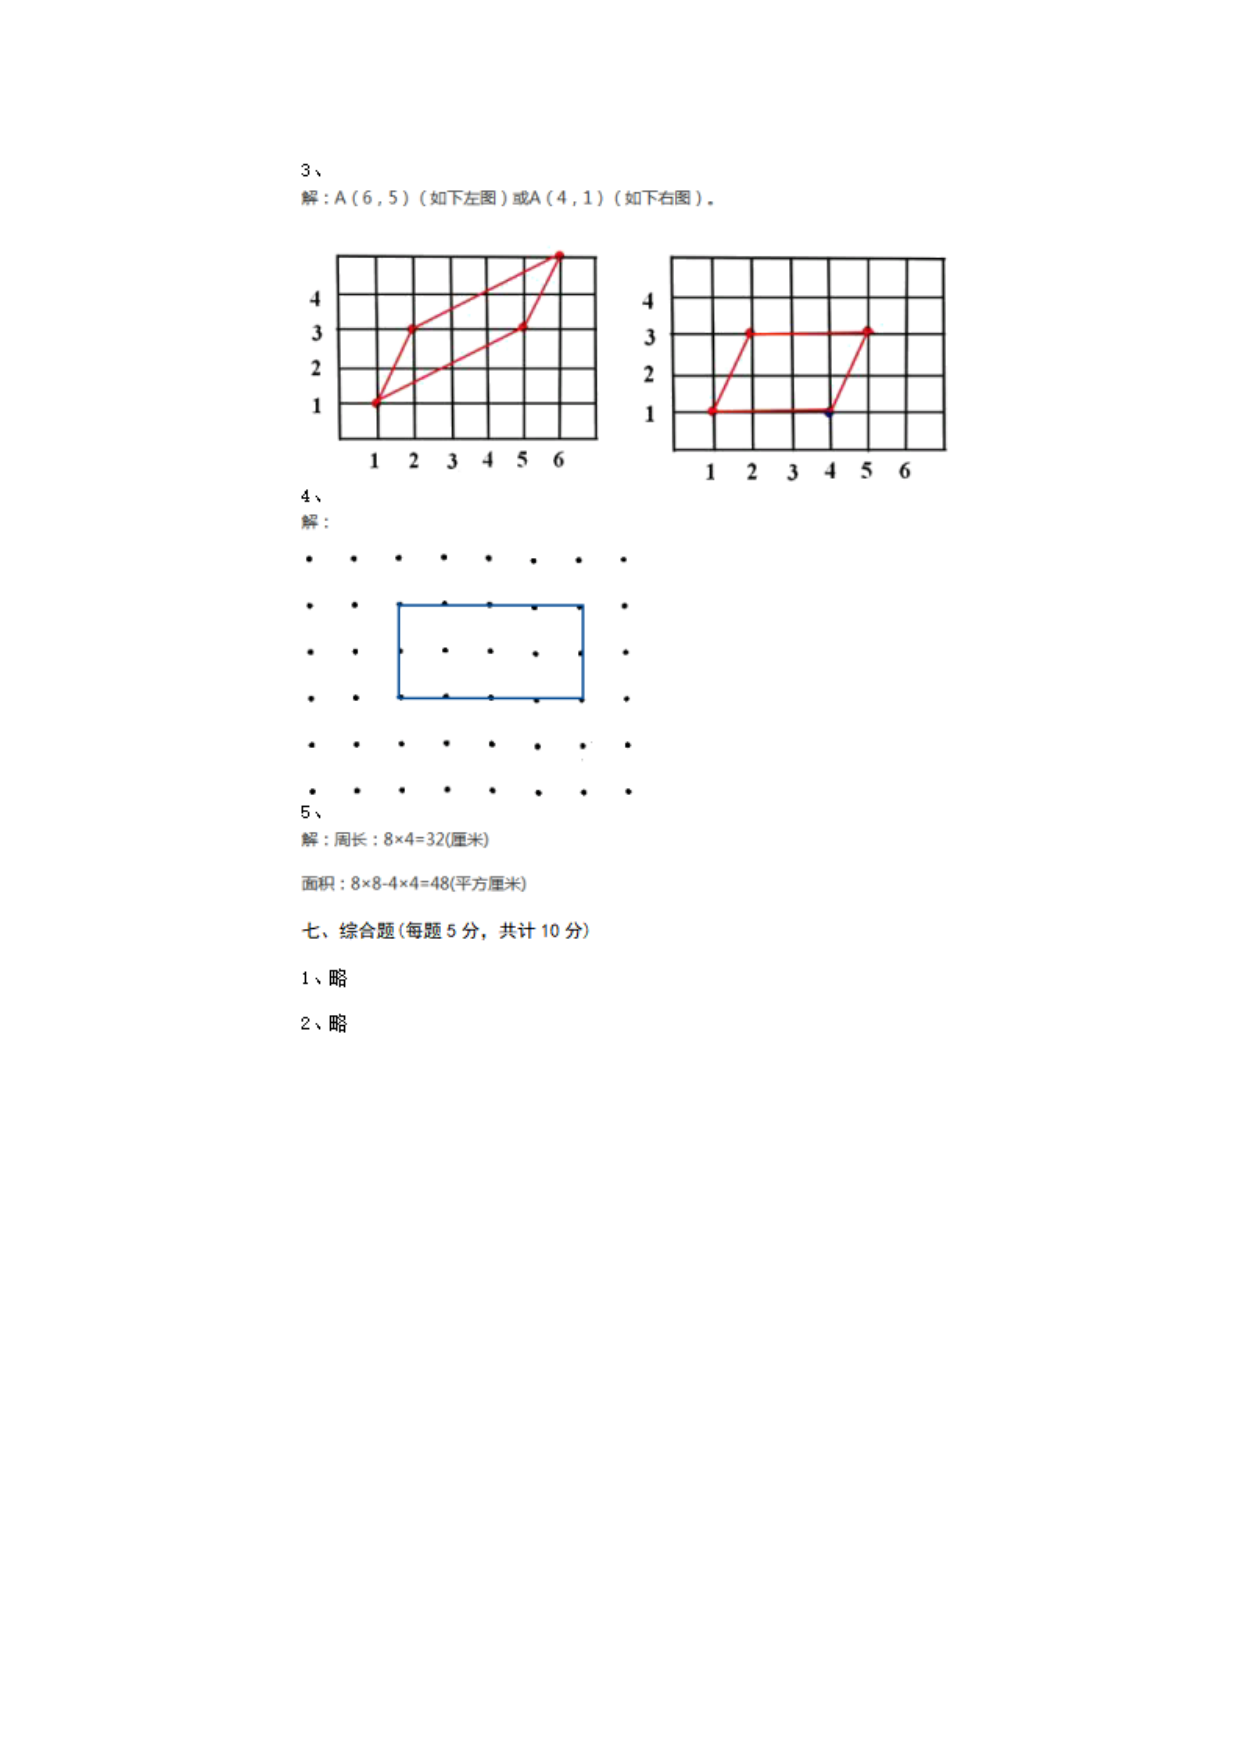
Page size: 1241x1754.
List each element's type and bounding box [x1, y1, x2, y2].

picture [269, 162, 971, 1108]
